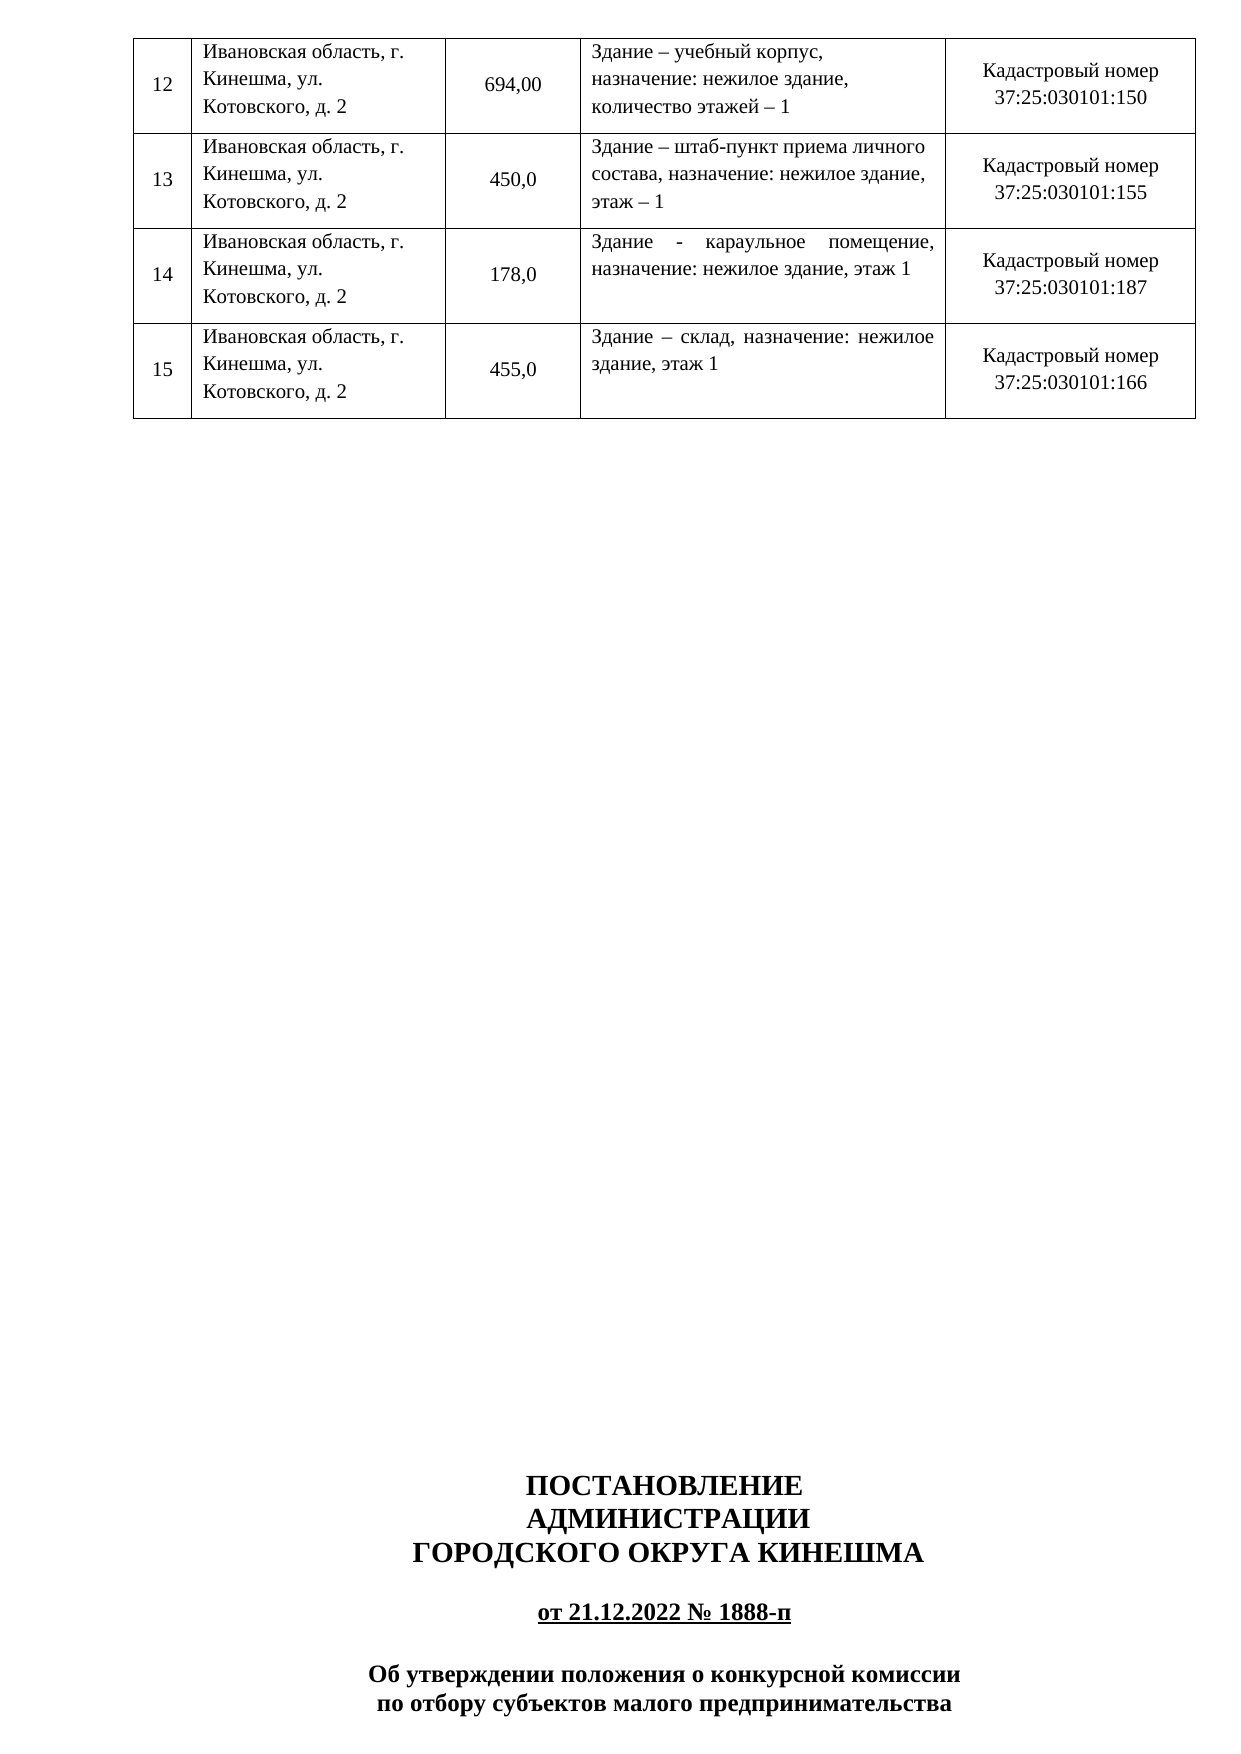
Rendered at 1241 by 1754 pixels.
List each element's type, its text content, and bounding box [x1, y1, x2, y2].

text ПОСТАНОВЛЕНИЕ [129, 1468, 1181, 1501]
table_cell Здание – склад, назначение: нежилое здание, этаж 1 [581, 324, 945, 417]
table_cell Ивановская область, г. Кинешма, ул. Котовского, д. 2 [192, 324, 445, 417]
text ГОРОДСКОГО ОКРУГА КИНЕШМА [129, 1535, 1181, 1568]
table_cell 694,00 [446, 39, 580, 132]
text АДМИНИСТРАЦИИ [129, 1501, 1181, 1535]
table_cell 13 [134, 134, 191, 227]
table_cell 15 [134, 324, 191, 417]
table_cell 12 [134, 39, 191, 132]
table_cell Кадастровый номер 37:25:030101:166 [946, 324, 1195, 417]
text от 21.12.2022 № 1888-п [148, 1597, 1181, 1626]
table_cell Кадастровый номер 37:25:030101:155 [946, 134, 1195, 227]
table_cell Здание – учебный корпус, назначение: нежилое здание, количество этажей – 1 [581, 39, 945, 132]
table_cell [192, 39, 445, 132]
table_cell Кадастровый номер 37:25:030101:187 [946, 229, 1195, 322]
table_cell Ивановская область, г. Кинешма, ул. Котовского, д. 2 [192, 229, 445, 322]
table_cell 450,0 [446, 134, 580, 227]
table_cell Здание – штаб-пункт приема личного состава, назначение: нежилое здание, этаж – 1 [581, 134, 945, 227]
text Об утверждении положения о конкурсной комиссии [148, 1659, 1181, 1688]
table_cell 455,0 [446, 324, 580, 417]
text по отбору субъектов малого предпринимательства [148, 1688, 1181, 1717]
table_cell 14 [134, 229, 191, 322]
table_cell 178,0 [446, 229, 580, 322]
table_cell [192, 134, 445, 227]
table_cell Здание - караульное помещение, назначение: нежилое здание, этаж 1 [581, 229, 945, 322]
table_cell Кадастровый номер 37:25:030101:150 [946, 39, 1195, 132]
